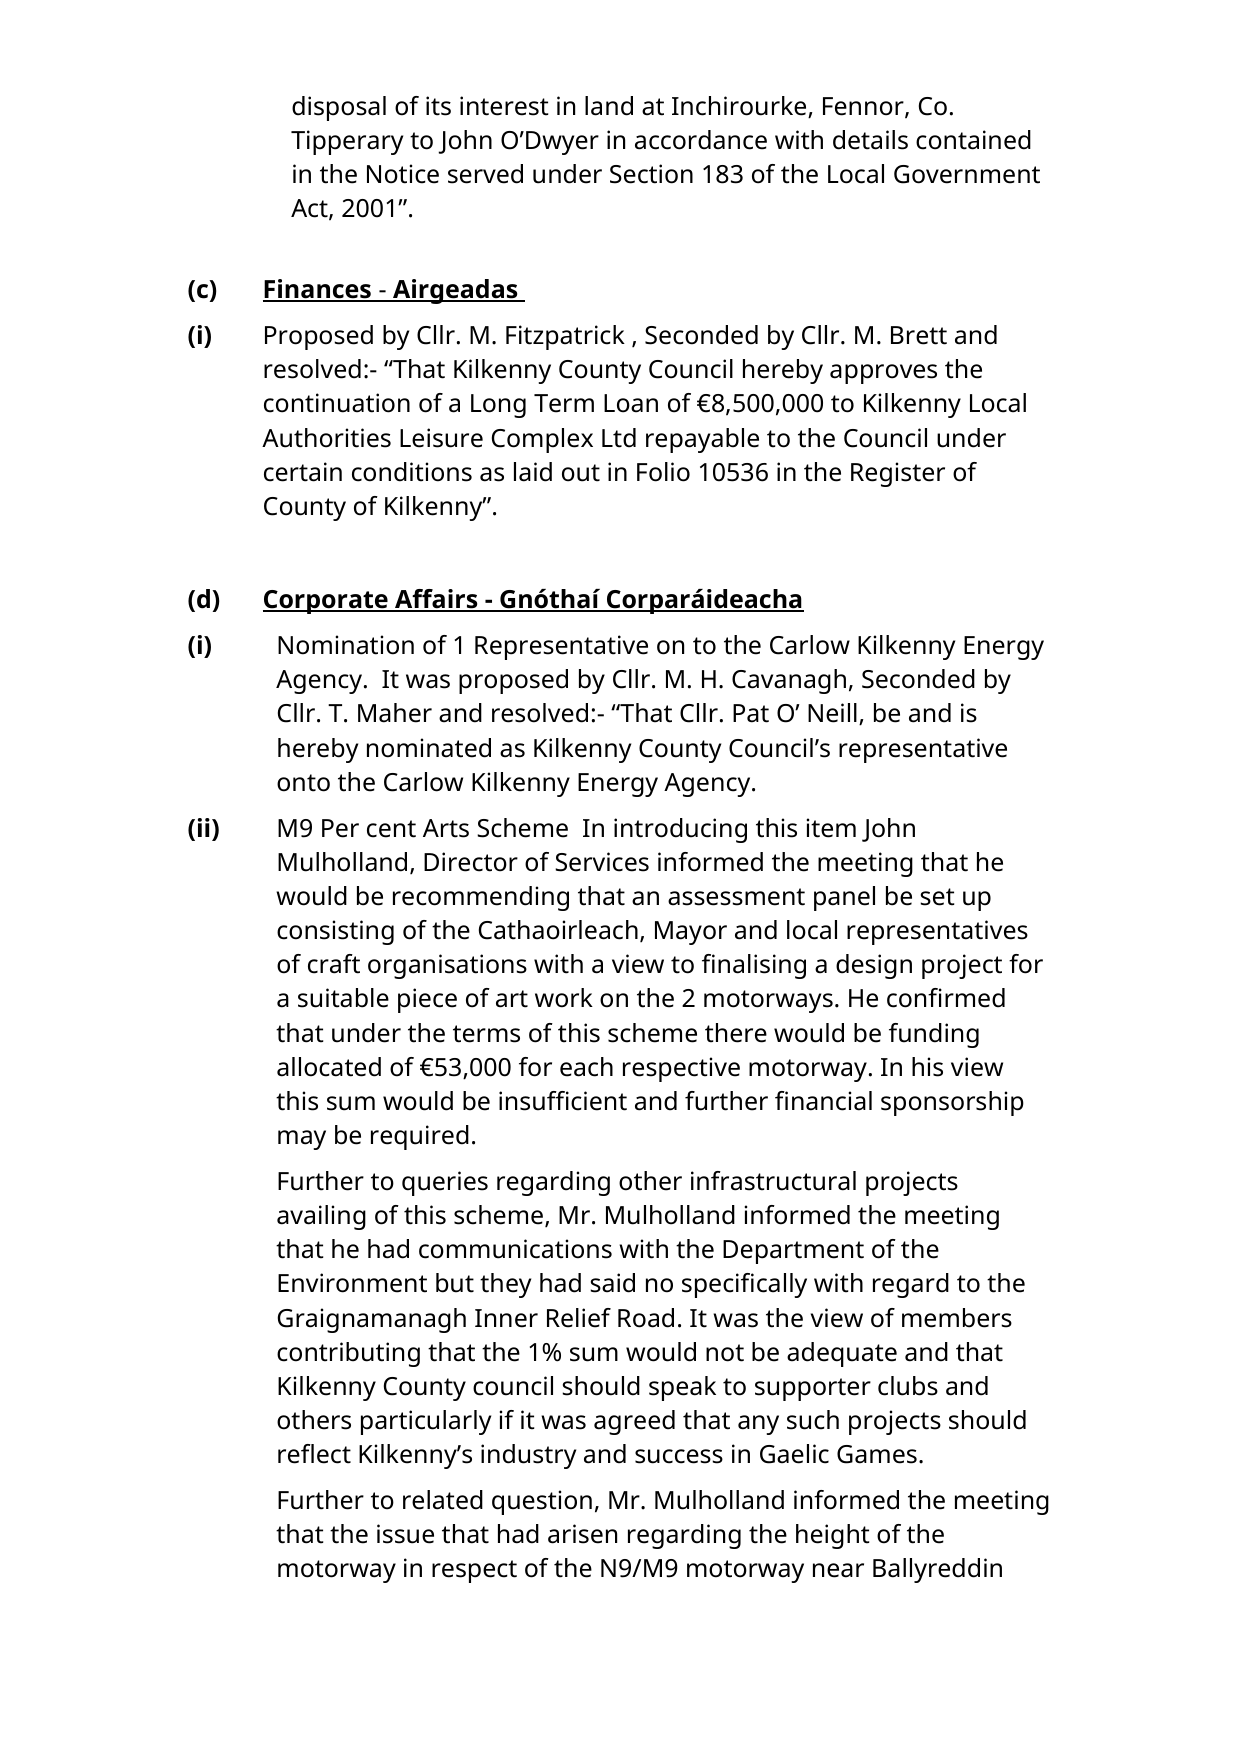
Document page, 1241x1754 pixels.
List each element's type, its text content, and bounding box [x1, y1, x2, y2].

text (i) Nomination of 1 Representative on to the Carlow Kilkenny Energy Agency. It was proposed by Cllr. M. H. Cavanagh, Seconded by Cllr. T. Maher and resolved:- “That Cllr. Pat O’ Neill, be and is hereby nominated as Kilkenny County Council’s representative onto the Carlow Kilkenny Energy Agency. [89, 628, 1053, 798]
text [164, 1483, 1053, 1585]
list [202, 89, 1053, 225]
text (i) Proposed by Cllr. M. Fitzpatrick , Seconded by Cllr. M. Brett and resolved:- “That Kilkenny County Council hereby approves the continuation of a Long Term Loan of €8,500,000 to Kilkenny Local Authorities Leisure Complex Ltd repayable to the Council under certain conditions as laid out in Folio 10536 in the Register of County of Kilkenny”. [187, 318, 1053, 522]
text Further to queries regarding other infrastructural projects availing of this scheme, Mr. Mulholland informed the meeting that he had communications with the Department of the Environment but they had said no specifically with regard to the Graignamanagh Inner Relief Road. It was the view of members contributing that the 1% sum would not be adequate and that Kilkenny County council should speak to supporter clubs and others particularly if it was agreed that any such projects should reflect Kilkenny’s industry and success in Gaelic Games. [164, 1164, 1053, 1471]
text (ii) M9 Per cent Arts Scheme In introducing this item John Mulholland, Director of Services informed the meeting that he would be recommending that an assessment panel be set up consisting of the Cathaoirleach, Mayor and local representatives of craft organisations with a view to finalising a design project for a suitable piece of art work on the 2 motorways. He confirmed that under the terms of this scheme there would be funding allocated of €53,000 for each respective motorway. In his view this sum would be insufficient and further financial sponsorship may be required. [150, 811, 1053, 1151]
text (c) Finances - Airgeadas [187, 271, 1053, 306]
text (d) Corporate Affairs - Gnóthaí Corparáideacha [187, 581, 1053, 616]
